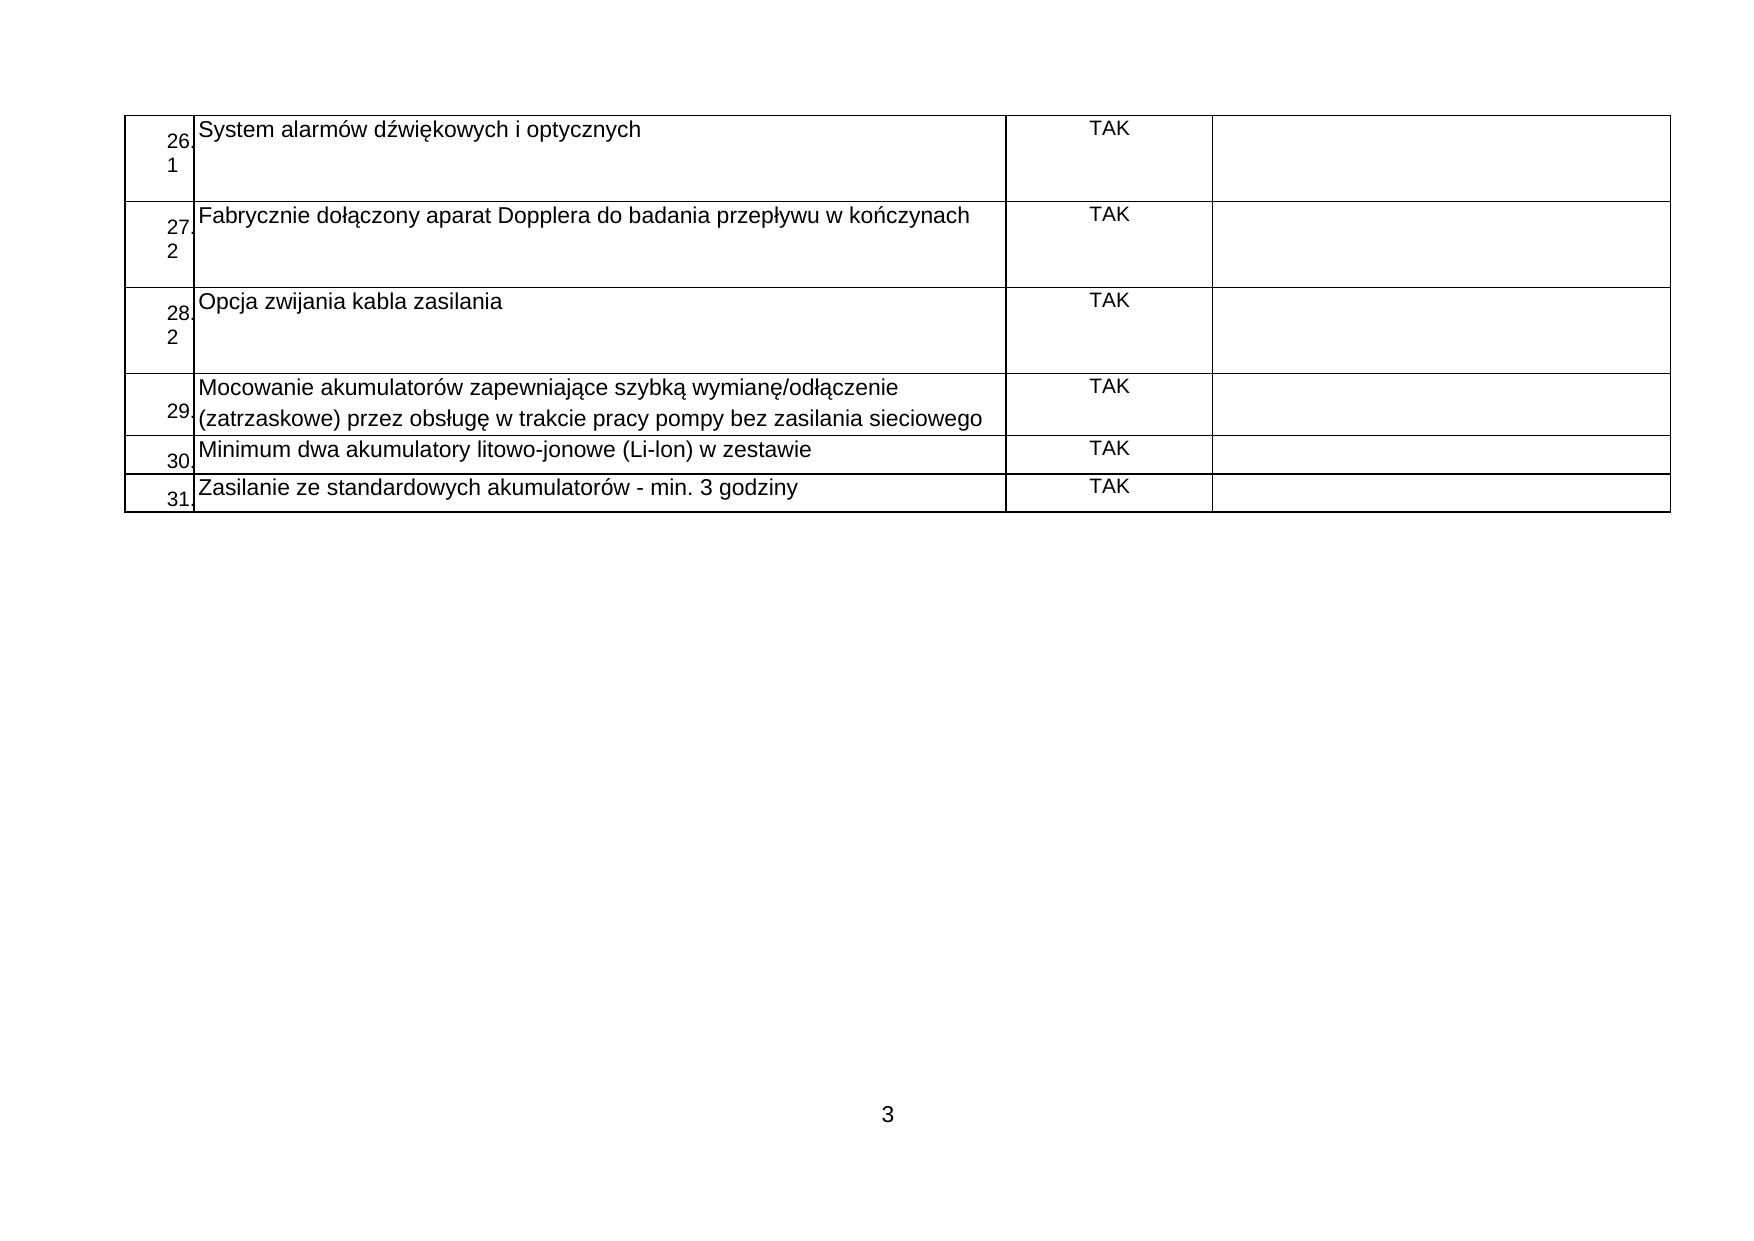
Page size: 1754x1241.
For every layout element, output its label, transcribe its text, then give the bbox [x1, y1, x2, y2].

table_cell [1213, 436, 1670, 473]
table_cell [1213, 202, 1670, 287]
table_cell [126, 436, 193, 473]
table_cell [1213, 475, 1670, 511]
table_cell 20. [126, 202, 193, 287]
table_cell TAK [1007, 288, 1212, 373]
table_cell [126, 475, 193, 511]
table_cell Fabrycznie dołączony aparat Dopplera do badania przepływu w kończynach [195, 202, 1005, 287]
table_cell 21. [126, 288, 193, 373]
table_cell TAK [1007, 436, 1212, 473]
table_cell [1213, 374, 1670, 435]
table_cell TAK [1007, 475, 1212, 511]
table_cell [1213, 288, 1670, 373]
table_cell Opcja zwijania kabla zasilania [195, 288, 1005, 373]
table_cell TAK [1007, 374, 1212, 435]
table_cell TAK [1007, 202, 1212, 287]
table_cell 19. [126, 116, 193, 201]
table_cell [1213, 116, 1670, 201]
table_cell TAK [1007, 116, 1212, 201]
table_cell [126, 374, 193, 435]
table_cell Mocowanie akumulatorów zapewniające szybką wymianę/odłączenie (zatrzaskowe) przez obsługę w trakcie pracy pompy bez zasilania sieciowego [195, 374, 1005, 435]
table_cell Zasilanie ze standardowych akumulatorów - min. 3 godziny [195, 475, 1005, 511]
table_cell Minimum dwa akumulatory litowo-jonowe (Li-lon) w zestawie [195, 436, 1005, 473]
table_cell System alarmów dźwiękowych i optycznych [195, 116, 1005, 201]
